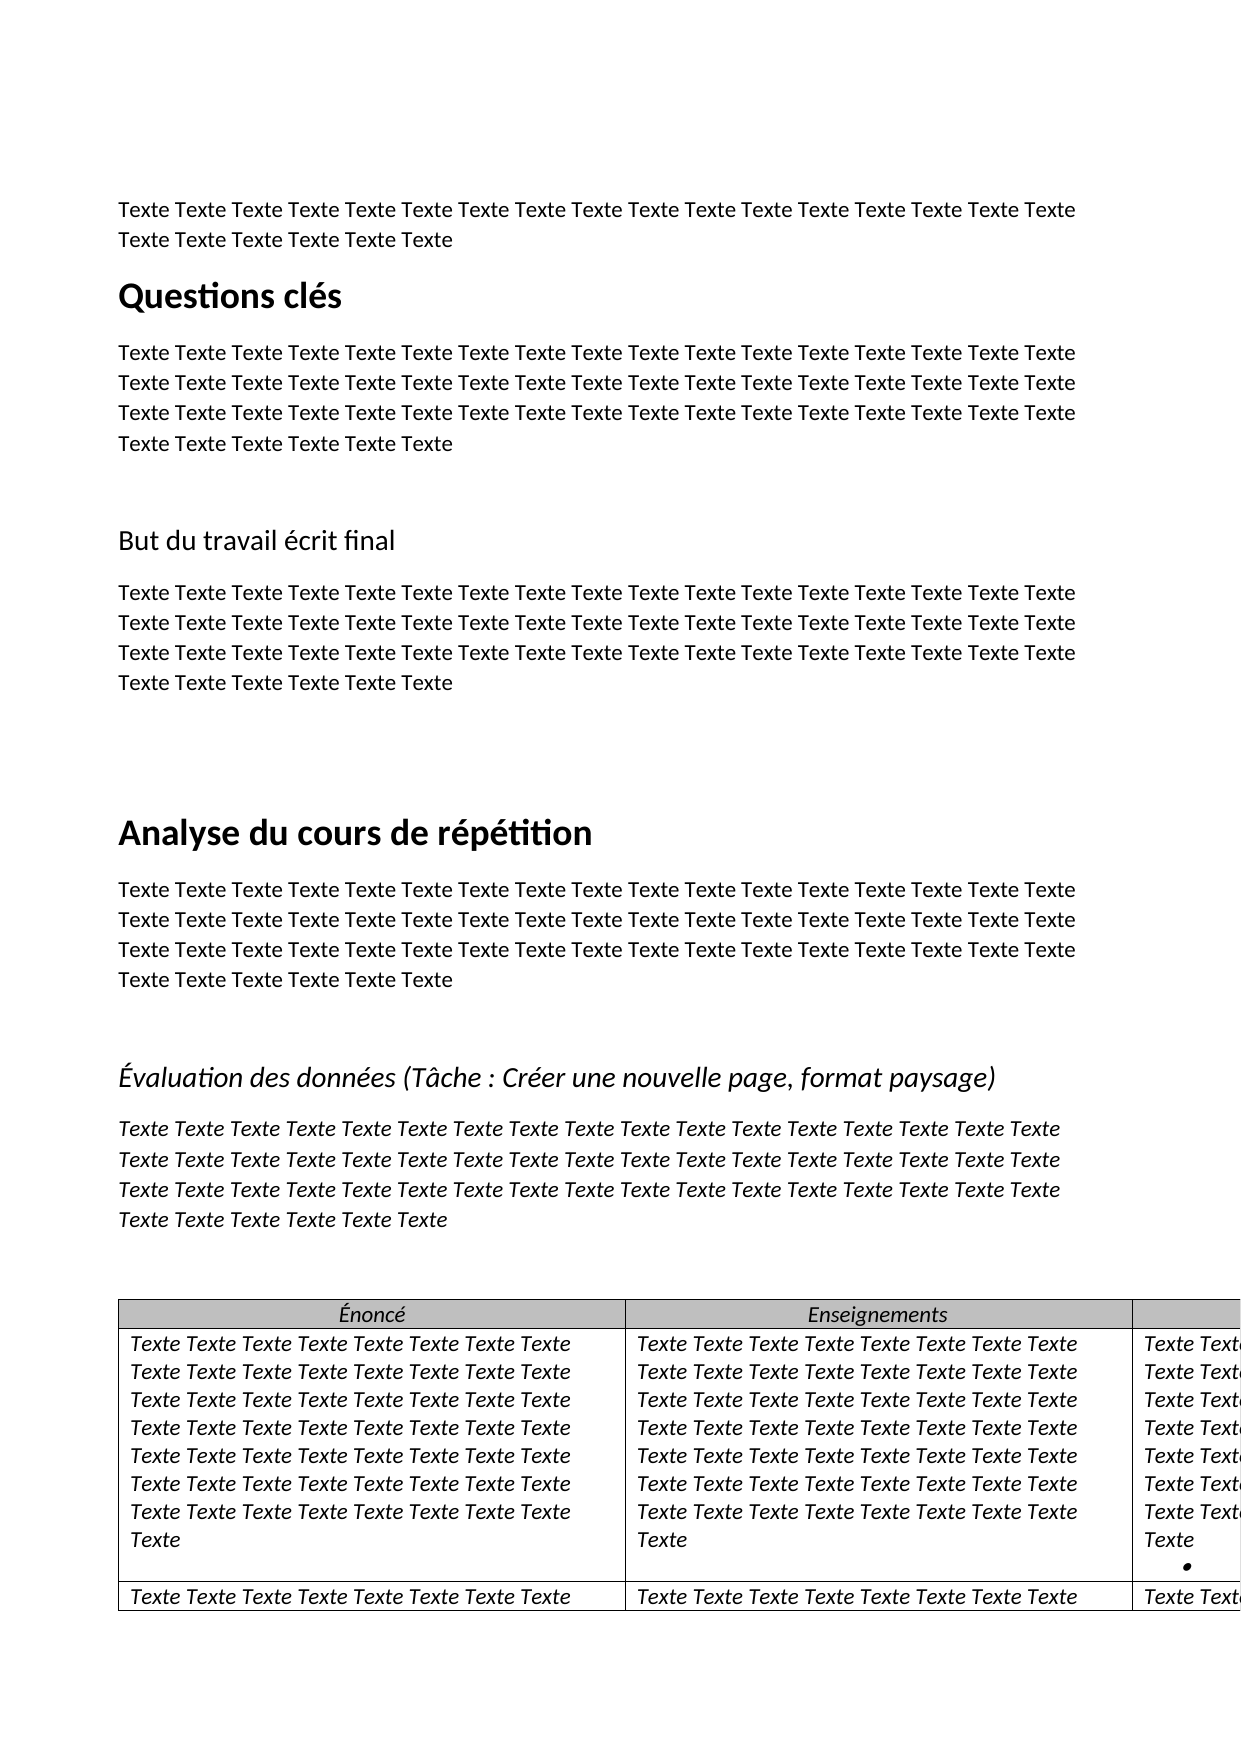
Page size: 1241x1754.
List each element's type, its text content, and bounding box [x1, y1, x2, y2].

table_header Conséquences [1133, 1300, 1240, 1328]
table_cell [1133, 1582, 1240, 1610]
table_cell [626, 1582, 1132, 1610]
text But du travail écrit final [118, 522, 1092, 558]
text Questions clés [118, 272, 1092, 318]
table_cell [119, 1582, 625, 1610]
table_header Énoncé [119, 1300, 625, 1328]
table_header Enseignements [626, 1300, 1132, 1328]
text Analyse du cours de répétition [118, 809, 1092, 855]
text Évaluation des données (Tâche : Créer une nouvelle page, format paysage) [118, 1059, 1092, 1095]
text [118, 195, 1092, 253]
